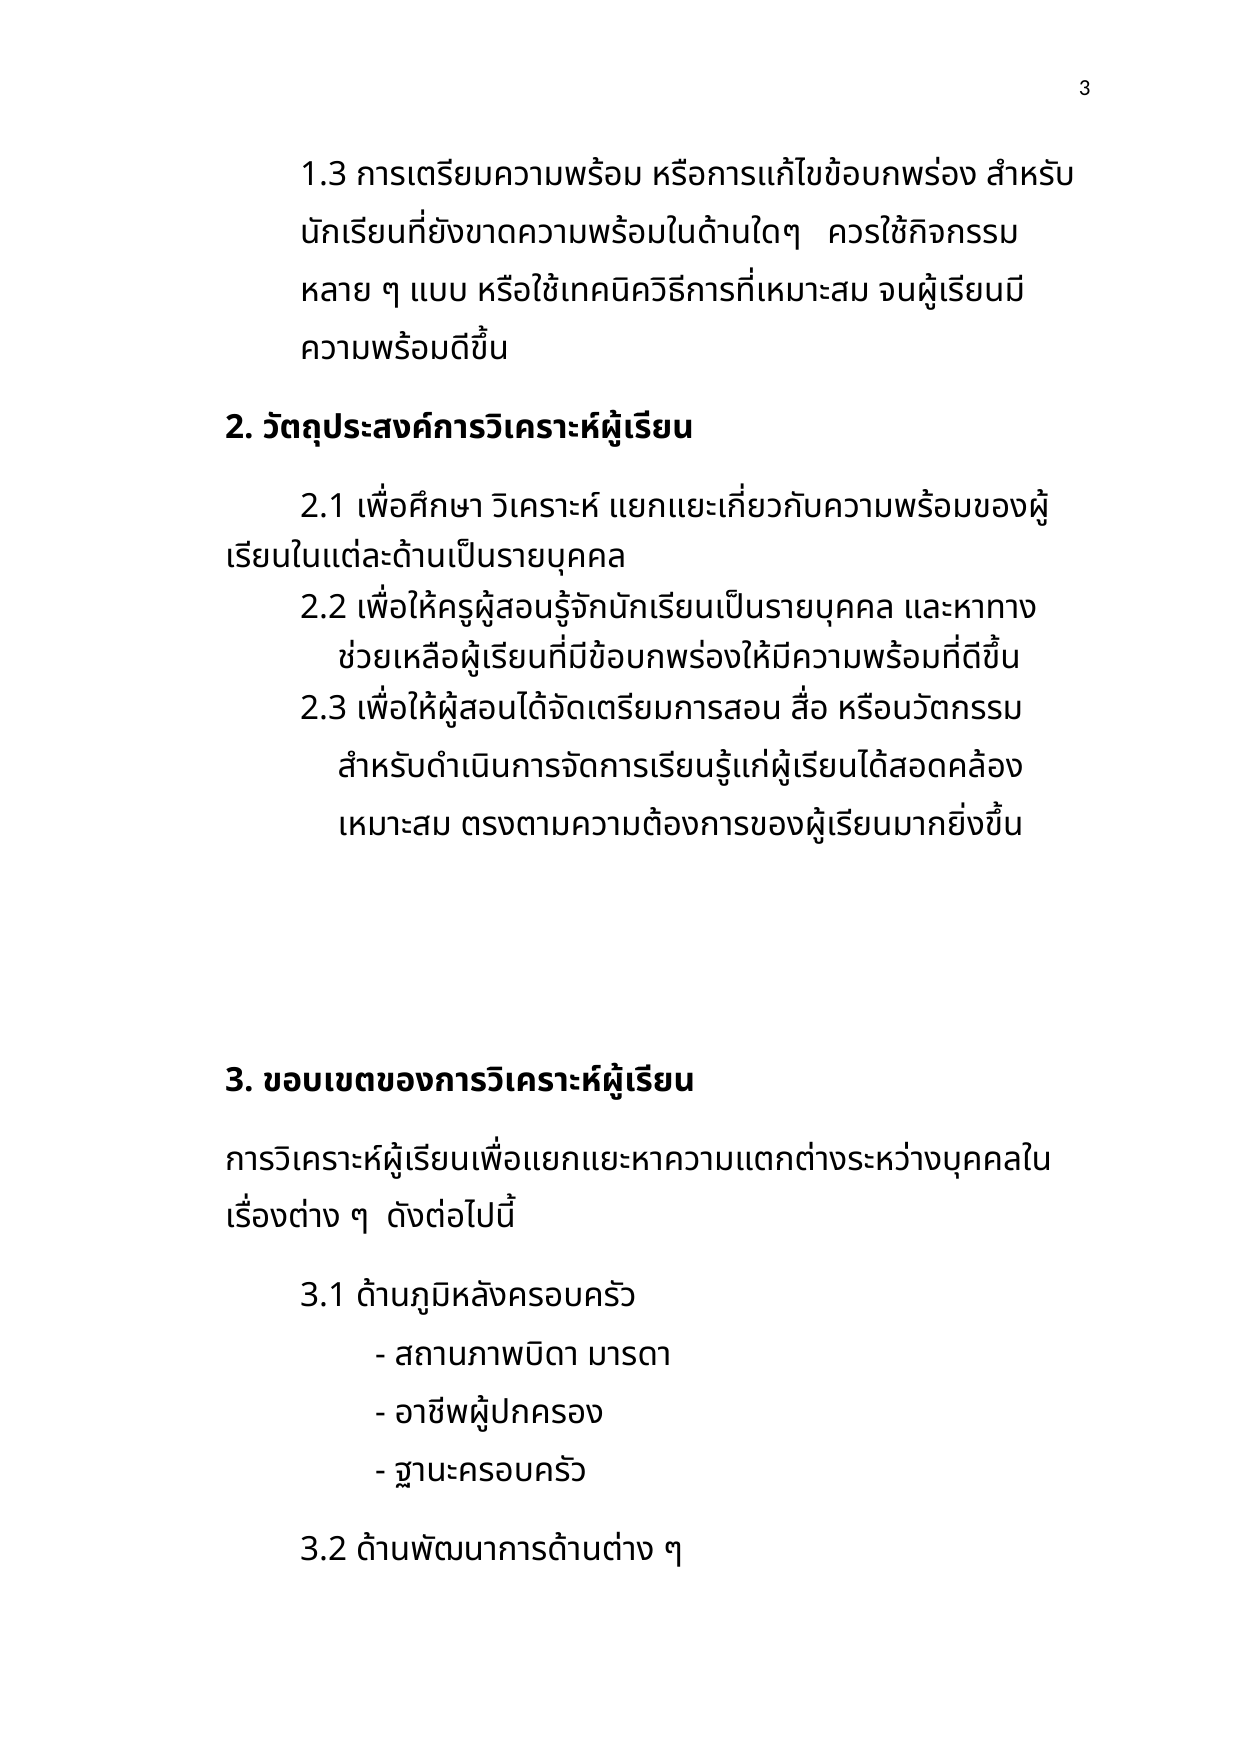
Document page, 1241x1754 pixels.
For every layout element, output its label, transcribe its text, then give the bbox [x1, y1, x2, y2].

text 2.2 เพื่อให้ครูผู้สอนรู้จักนักเรียนเป็นรายบุคคล และหาทางช่วยเหลือผู้เรียนที่มีข้อบกพร่องให้มีความพร้อมที่ดีขึ้น [300, 582, 1090, 683]
text - ฐานะครอบครัว [225, 1446, 1090, 1496]
text 3. ขอบเขตของการวิเคราะห์ผู้เรียน [225, 1056, 1090, 1106]
text การวิเคราะห์ผู้เรียนเพื่อแยกแยะหาความแตกต่างระหว่างบุคคลในเรื่องต่าง ๆ ดังต่อไปนี้ [225, 1134, 1090, 1243]
text 2.3 เพื่อให้ผู้สอนได้จัดเตรียมการสอน สื่อ หรือนวัตกรรม สำหรับดำเนินการจัดการเรียนรู้แก่ผู้เรียนได้สอดคล้องเหมาะสม ตรงตามความต้องการของผู้เรียนมากยิ่งขึ้น [300, 683, 1090, 850]
text 3.2 ด้านพัฒนาการด้านต่าง ๆ [225, 1524, 1090, 1575]
text 2.1 เพื่อศึกษา วิเคราะห์ แยกแยะเกี่ยวกับความพร้อมของผู้เรียนในแต่ละด้านเป็นรายบุคคล [225, 481, 1090, 582]
text 1.3 การเตรียมความพร้อม หรือการแก้ไขข้อบกพร่อง สำหรับนักเรียนที่ยังขาดความพร้อมในด้านใดๆ ควรใช้กิจกรรมหลาย ๆ แบบ หรือใช้เทคนิควิธีการที่เหมาะสม จนผู้เรียนมีความพร้อมดีขึ้น [300, 150, 1090, 374]
text 3.1 ด้านภูมิหลังครอบครัว [225, 1271, 1090, 1322]
text 2. วัตถุประสงค์การวิเคราะห์ผู้เรียน [225, 402, 1090, 453]
text - อาชีพผู้ปกครอง [225, 1387, 1090, 1438]
text - สถานภาพบิดา มารดา [225, 1329, 1090, 1380]
